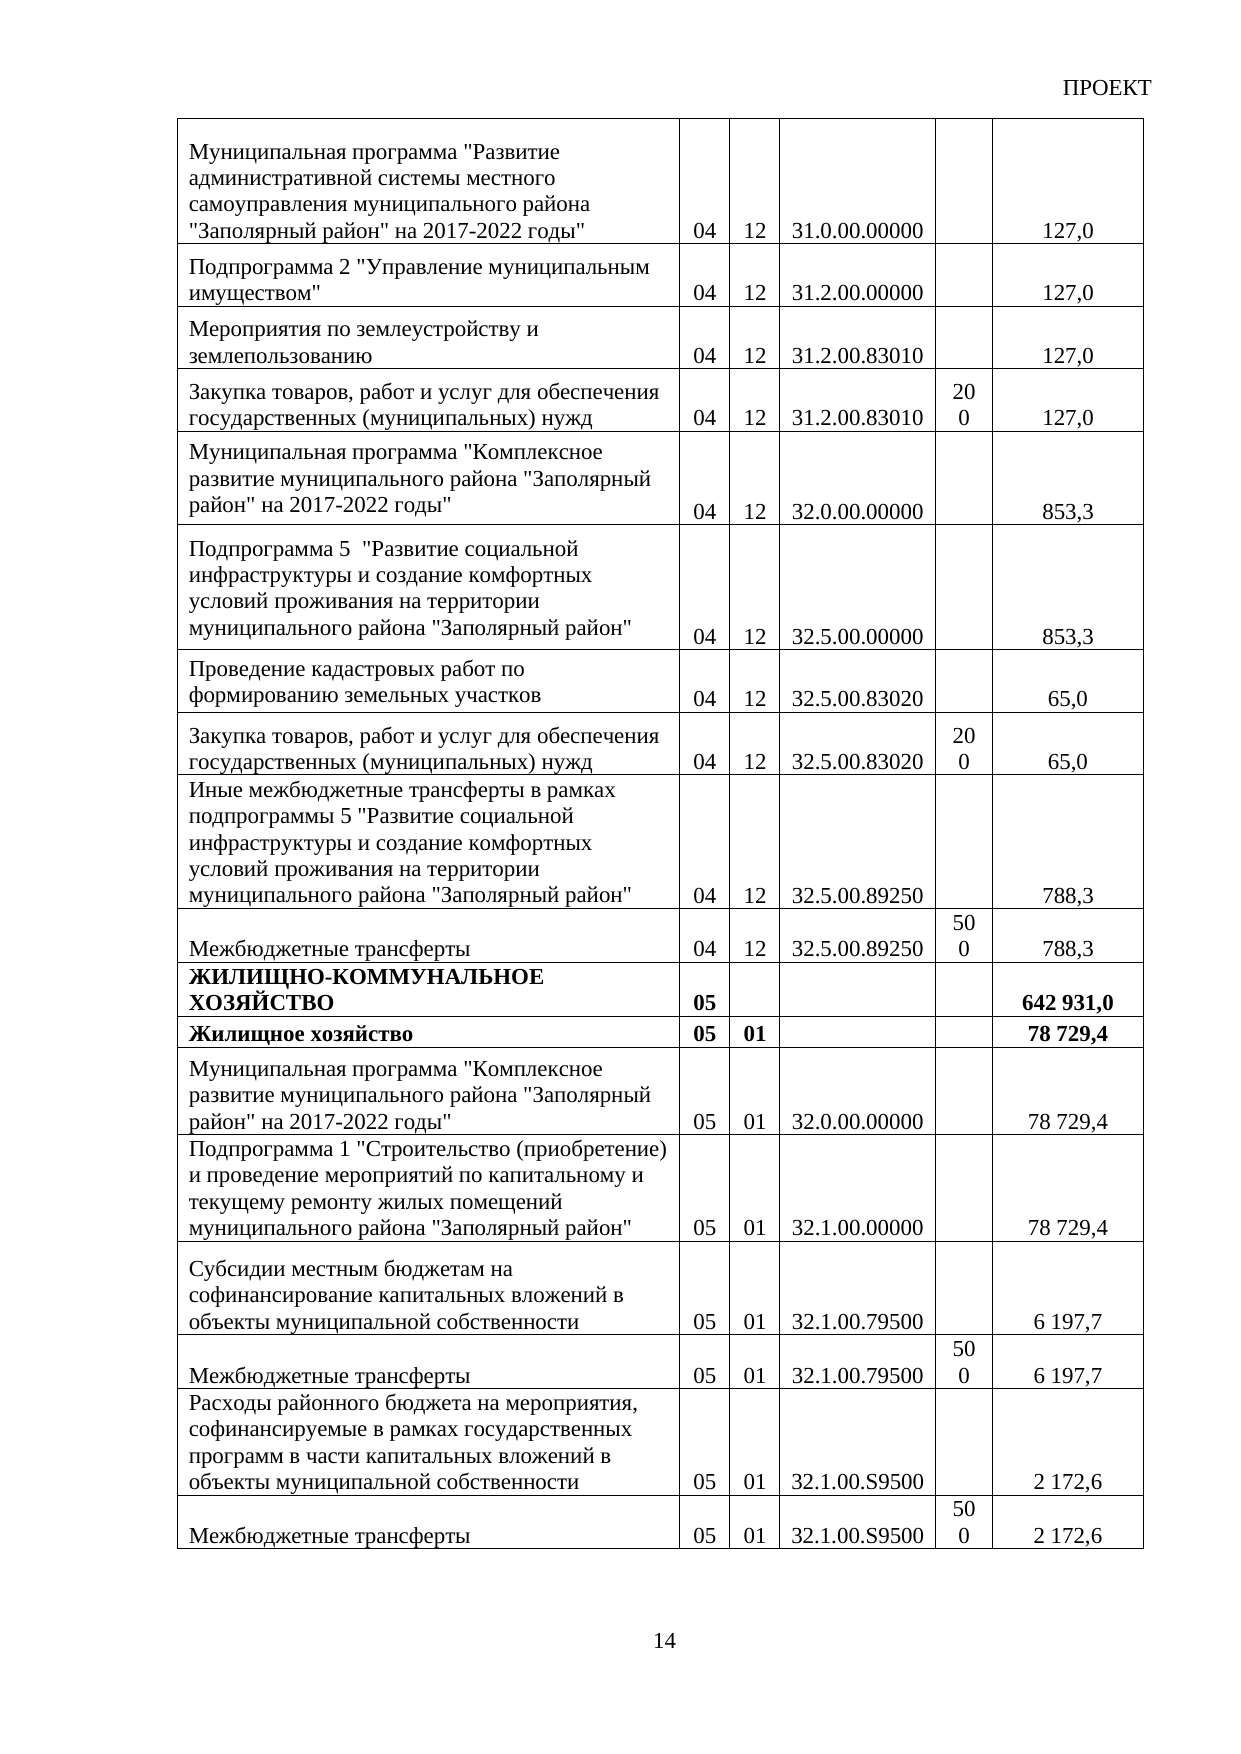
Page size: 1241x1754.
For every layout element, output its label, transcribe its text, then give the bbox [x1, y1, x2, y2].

table_cell [936, 1389, 992, 1494]
table_cell 01 [730, 1389, 779, 1494]
table_cell 31.0.00.00000 [780, 119, 935, 243]
table_cell 05 [680, 963, 729, 1016]
table_cell 12 [730, 909, 779, 962]
table_cell ЖИЛИЩНО-КОММУНАЛЬНОЕ ХОЗЯЙСТВО [178, 963, 679, 1016]
table_cell 32.5.00.89250 [780, 775, 935, 908]
table_cell [780, 1017, 935, 1047]
table_cell 2 172,6 [993, 1389, 1143, 1494]
table_cell 04 [680, 650, 729, 712]
table_cell 65,0 [993, 650, 1143, 712]
table_cell 32.0.00.00000 [780, 432, 935, 524]
table_cell 78 729,4 [993, 1135, 1143, 1241]
table_cell 04 [680, 369, 729, 431]
table_cell [936, 244, 992, 306]
table_cell 04 [680, 909, 729, 962]
table_cell 12 [730, 650, 779, 712]
table_cell 05 [680, 1048, 729, 1134]
table_cell 788,3 [993, 909, 1143, 962]
table_cell Межбюджетные трансферты [178, 1335, 679, 1388]
table_cell [936, 963, 992, 1016]
table_cell 05 [680, 1017, 729, 1047]
table_cell 127,0 [993, 244, 1143, 306]
table_cell [936, 307, 992, 368]
table_cell Муниципальная программа "Комплексное развитие муниципального района "Заполярный район" на 2017-2022 годы" [178, 432, 679, 524]
table_cell 32.5.00.83020 [780, 650, 935, 712]
table_cell 01 [730, 1048, 779, 1134]
table_cell 32.1.00.79500 [780, 1242, 935, 1334]
table_cell 04 [680, 119, 729, 243]
table_cell 04 [680, 432, 729, 524]
table_cell Муниципальная программа "Комплексное развитие муниципального района "Заполярный район" на 2017-2022 годы" [178, 1048, 679, 1134]
table_cell 32.1.00.S9500 [780, 1496, 935, 1548]
table_cell 500 [936, 909, 992, 962]
table_cell 05 [680, 1496, 729, 1548]
table_cell 200 [936, 713, 992, 774]
table_cell 12 [730, 119, 779, 243]
table_cell Межбюджетные трансферты [178, 1496, 679, 1548]
table_cell 12 [730, 525, 779, 649]
table_cell 32.0.00.00000 [780, 1048, 935, 1134]
table_cell 127,0 [993, 307, 1143, 368]
table_cell 04 [680, 307, 729, 368]
table_cell Иные межбюджетные трансферты в рамках подпрограммы 5 "Развитие социальной инфраструктуры и создание комфортных условий проживания на территории муниципального района "Заполярный район" [178, 775, 679, 908]
table_cell [936, 525, 992, 649]
table_cell [936, 775, 992, 908]
table_cell 05 [680, 1135, 729, 1241]
table_cell 32.1.00.00000 [780, 1135, 935, 1241]
table_cell [936, 1135, 992, 1241]
table_cell [730, 963, 779, 1016]
table_cell 500 [936, 1496, 992, 1548]
table_cell 12 [730, 775, 779, 908]
table_cell 12 [730, 713, 779, 774]
table_cell [936, 1242, 992, 1334]
table_cell 6 197,7 [993, 1242, 1143, 1334]
table_cell 12 [730, 369, 779, 431]
table_cell Проведение кадастровых работ по формированию земельных участков [178, 650, 679, 712]
table_cell Закупка товаров, работ и услуг для обеспечения государственных (муниципальных) нужд [178, 369, 679, 431]
table_cell 31.2.00.00000 [780, 244, 935, 306]
table_cell [936, 432, 992, 524]
table_cell 127,0 [993, 119, 1143, 243]
table_cell Расходы районного бюджета на мероприятия, софинансируемые в рамках государственных программ в части капитальных вложений в объекты муниципальной собственности [178, 1389, 679, 1494]
table_cell Муниципальная программа "Развитие административной системы местного самоуправления муниципального района "Заполярный район" на 2017-2022 годы" [178, 119, 679, 243]
table_cell 12 [730, 307, 779, 368]
table_cell 32.1.00.79500 [780, 1335, 935, 1388]
table_cell 01 [730, 1135, 779, 1241]
table_cell 32.1.00.S9500 [780, 1389, 935, 1494]
table_cell Мероприятия по землеустройству и землепользованию [178, 307, 679, 368]
table_cell 01 [730, 1496, 779, 1548]
table_cell 853,3 [993, 432, 1143, 524]
table_cell Подпрограмма 2 "Управление муниципальным имуществом" [178, 244, 679, 306]
table_cell [936, 1048, 992, 1134]
table_cell 31.2.00.83010 [780, 307, 935, 368]
table_cell 04 [680, 775, 729, 908]
table_cell 32.5.00.83020 [780, 713, 935, 774]
table_cell 01 [730, 1017, 779, 1047]
table_cell 2 172,6 [993, 1496, 1143, 1548]
table_cell 32.5.00.00000 [780, 525, 935, 649]
table_cell 6 197,7 [993, 1335, 1143, 1388]
table_cell 78 729,4 [993, 1017, 1143, 1047]
table_cell Подпрограмма 5 "Развитие социальной инфраструктуры и создание комфортных условий проживания на территории муниципального района "Заполярный район" [178, 525, 679, 649]
table_cell 01 [730, 1335, 779, 1388]
table_cell 31.2.00.83010 [780, 369, 935, 431]
table_cell 12 [730, 244, 779, 306]
table_cell 04 [680, 525, 729, 649]
table_cell Жилищное хозяйство [178, 1017, 679, 1047]
table_cell 01 [730, 1242, 779, 1334]
table_cell [936, 650, 992, 712]
table_cell [780, 963, 935, 1016]
table_cell 500 [936, 1335, 992, 1388]
table_cell 642 931,0 [993, 963, 1143, 1016]
table_cell Межбюджетные трансферты [178, 909, 679, 962]
table_cell 32.5.00.89250 [780, 909, 935, 962]
table_cell [936, 1017, 992, 1047]
table_cell 05 [680, 1242, 729, 1334]
table_cell 78 729,4 [993, 1048, 1143, 1134]
table_cell 200 [936, 369, 992, 431]
table_cell 127,0 [993, 369, 1143, 431]
table_cell 05 [680, 1335, 729, 1388]
table_cell [936, 119, 992, 243]
table_cell Субсидии местным бюджетам на софинансирование капитальных вложений в объекты муниципальной собственности [178, 1242, 679, 1334]
table_cell 12 [730, 432, 779, 524]
table_cell Подпрограмма 1 "Строительство (приобретение) и проведение мероприятий по капитальному и текущему ремонту жилых помещений муниципального района "Заполярный район" [178, 1135, 679, 1241]
table_cell Закупка товаров, работ и услуг для обеспечения государственных (муниципальных) нужд [178, 713, 679, 774]
table_cell 853,3 [993, 525, 1143, 649]
table_cell 788,3 [993, 775, 1143, 908]
table_cell 65,0 [993, 713, 1143, 774]
table_cell 04 [680, 244, 729, 306]
table_cell 05 [680, 1389, 729, 1494]
table_cell 04 [680, 713, 729, 774]
